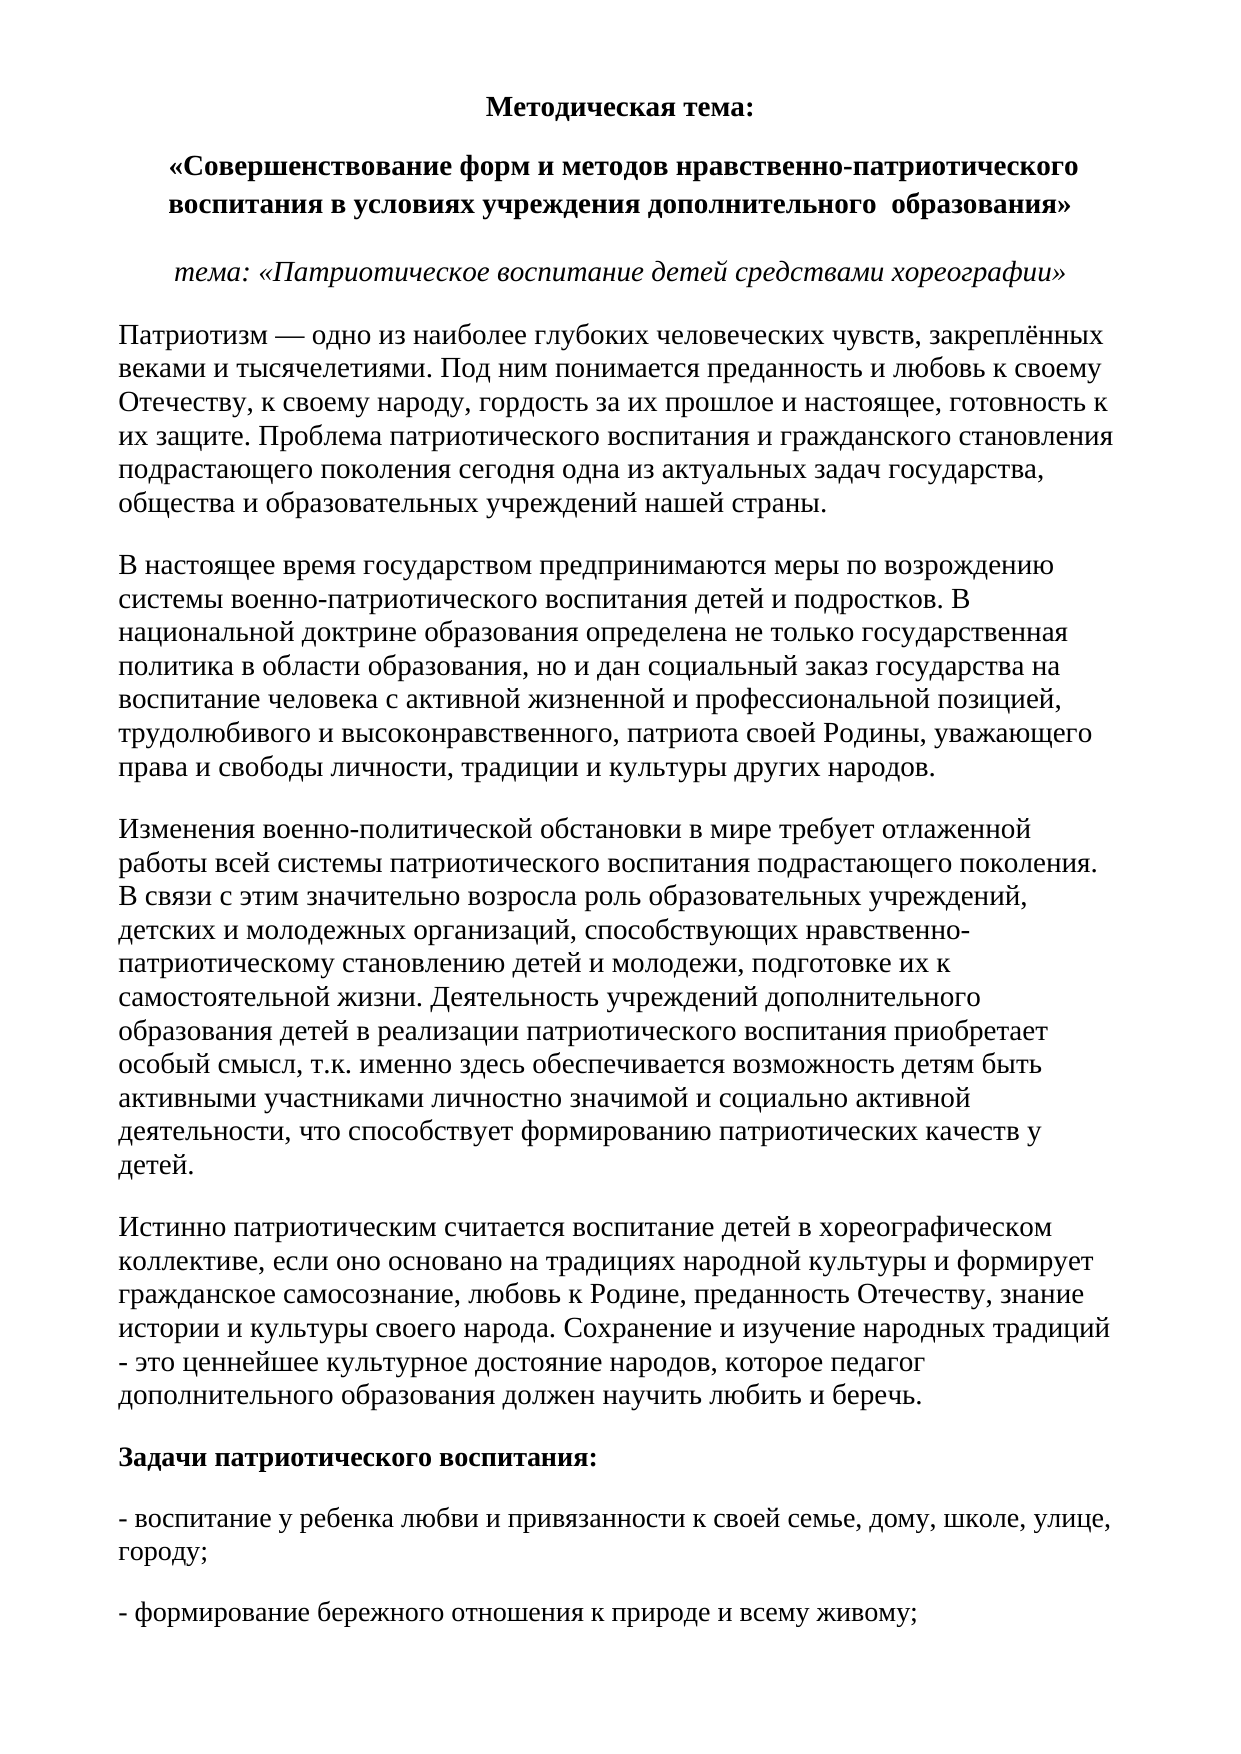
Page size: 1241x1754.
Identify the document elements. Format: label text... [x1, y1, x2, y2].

text Задачи патриотического воспитания: [118, 1440, 1122, 1472]
text - воспитание у ребенка любви и привязанности к своей семье, дому, школе, улице, городу; [118, 1501, 1122, 1566]
text - формирование бережного отношения к природе и всему живому; [118, 1595, 1122, 1627]
text Изменения военно-политической обстановки в мире требует отлаженной работы всей системы патриотического воспитания подрастающего поколения. В связи с этим значительно возросла роль образовательных учреждений, детских и молодежных организаций, способствующих нравственно-патриотическому становлению детей и молодежи, подготовке их к самостоятельной жизни. Деятельность учреждений дополнительного образования детей в реализации патриотического воспитания приобретает особый смысл, т.к. именно здесь обеспечивается возможность детям быть активными участниками личностно значимой и социально активной деятельности, что способствует формированию патриотических качеств у детей. [118, 811, 1122, 1180]
text В настоящее время государством предпринимаются меры по возрождению системы военно-патриотического воспитания детей и подростков. В национальной доктрине образования определена не только государственная политика в области образования, но и дан социальный заказ государства на воспитание человека с активной жизненной и профессиональной позицией, трудолюбивого и высоконравственного, патриота своей Родины, уважающего права и свободы личности, традиции и культуры других народов. [118, 547, 1122, 782]
text тема: «Патриотическое воспитание детей средствами хореографии» [118, 254, 1122, 288]
text Методическая тема: [118, 89, 1122, 122]
text Истинно патриотическим считается воспитание детей в хореографическом коллективе, если оно основано на традициях народной культуры и формирует гражданское самосознание, любовь к Родине, преданность Отечеству, знание истории и культуры своего народа. Сохранение и изучение народных традиций - это ценнейшее культурное достояние народов, которое педагог дополнительного образования должен научить любить и беречь. [118, 1209, 1122, 1411]
text «Совершенствование форм и методов нравственно-патриотического воспитания в условиях учреждения дополнительного образования» [118, 148, 1122, 220]
text Патриотизм — одно из наиболее глубоких человеческих чувств, закреплённых веками и тысячелетиями. Под ним понимается преданность и любовь к своему Отечеству, к своему народу, гордость за их прошлое и настоящее, готовность к их защите. Проблема патриотического воспитания и гражданского становления подрастающего поколения сегодня одна из актуальных задач государства, общества и образовательных учреждений нашей страны. [118, 317, 1122, 518]
